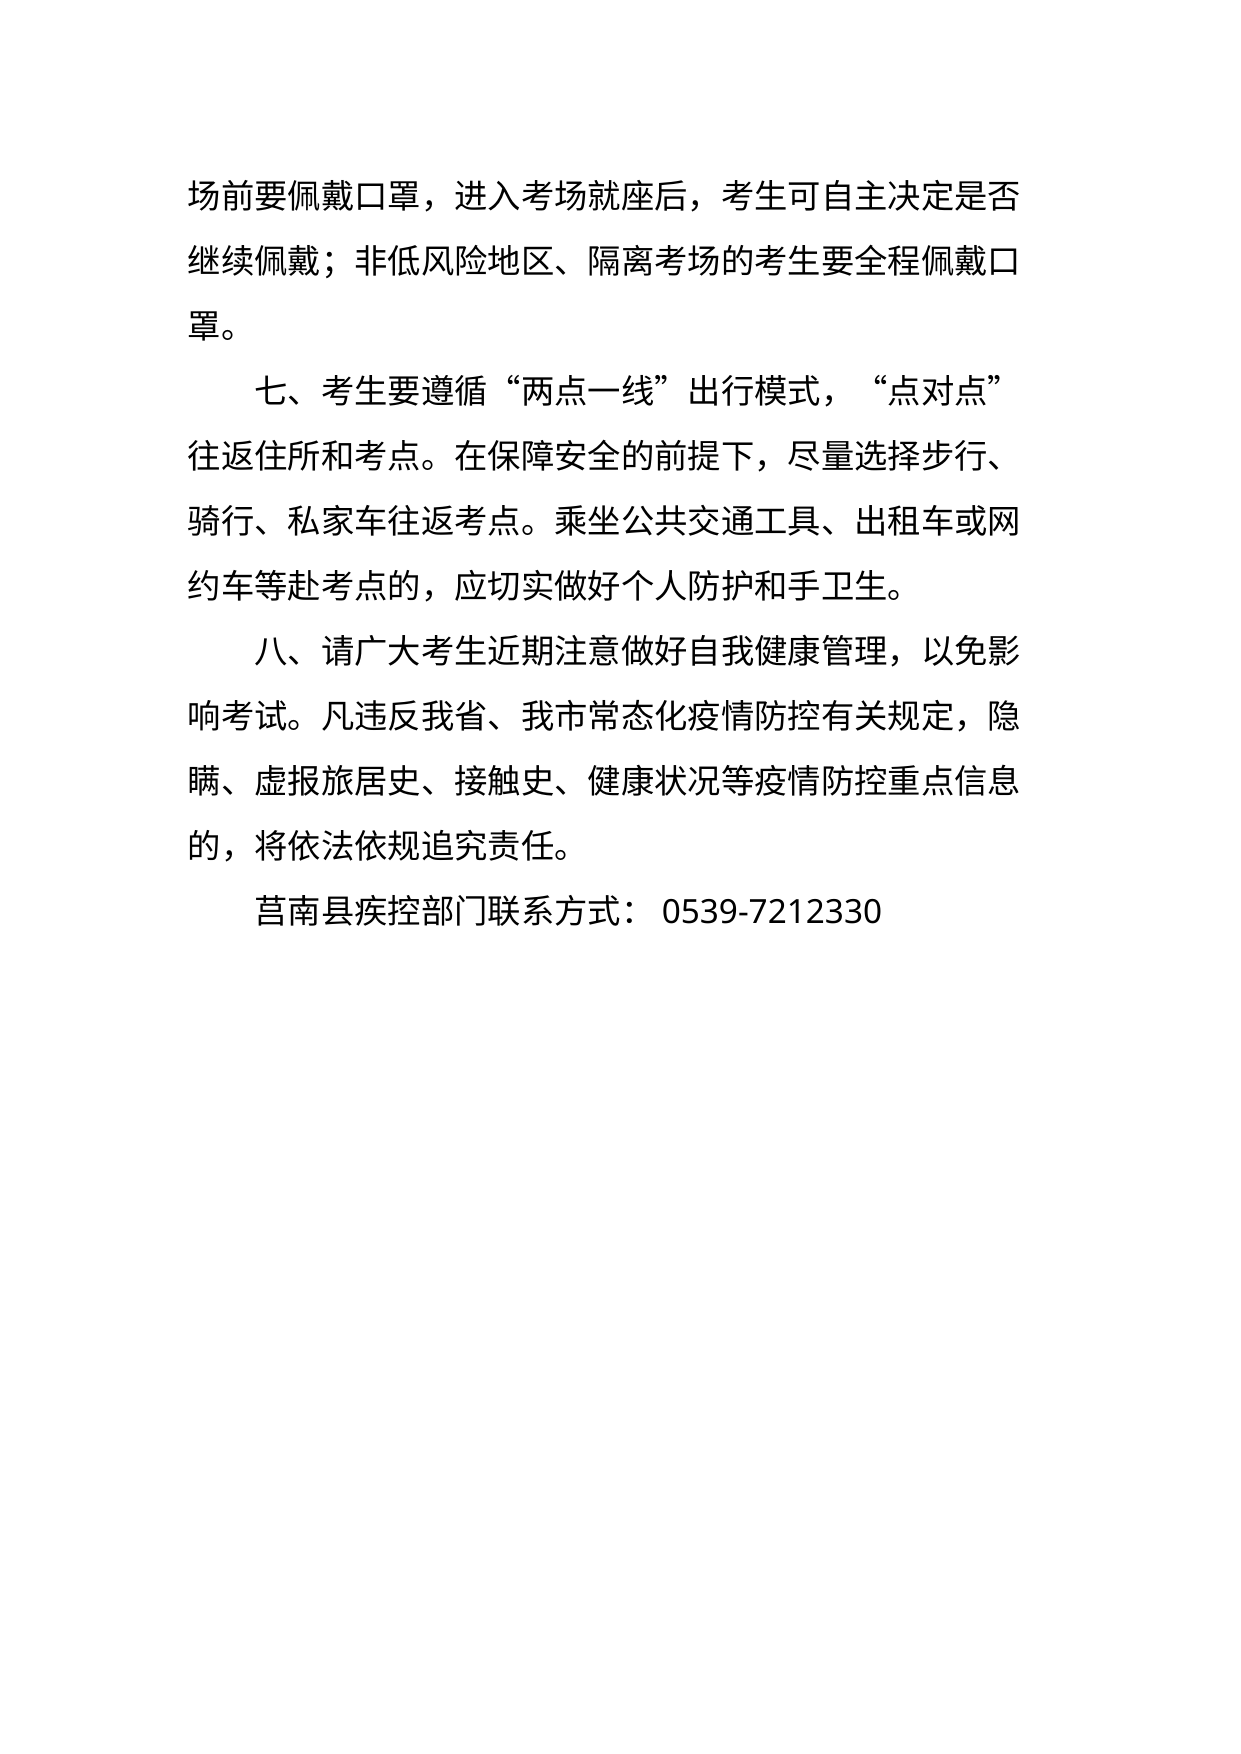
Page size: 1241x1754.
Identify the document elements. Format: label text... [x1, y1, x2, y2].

text 莒南县疾控部门联系方式： 0539-7212330 [187, 877, 1053, 942]
text 七、考生要遵循“两点一线”出行模式，“点对点”往返住所和考点。在保障安全的前提下，尽量选择步行、骑行、私家车往返考点。乘坐公共交通工具、出租车或网约车等赴考点的，应切实做好个人防护和手卫生。 [187, 357, 1053, 617]
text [187, 162, 1053, 357]
text 八、请广大考生近期注意做好自我健康管理，以免影响考试。凡违反我省、我市常态化疫情防控有关规定，隐瞒、虚报旅居史、接触史、健康状况等疫情防控重点信息的，将依法依规追究责任。 [187, 617, 1053, 877]
